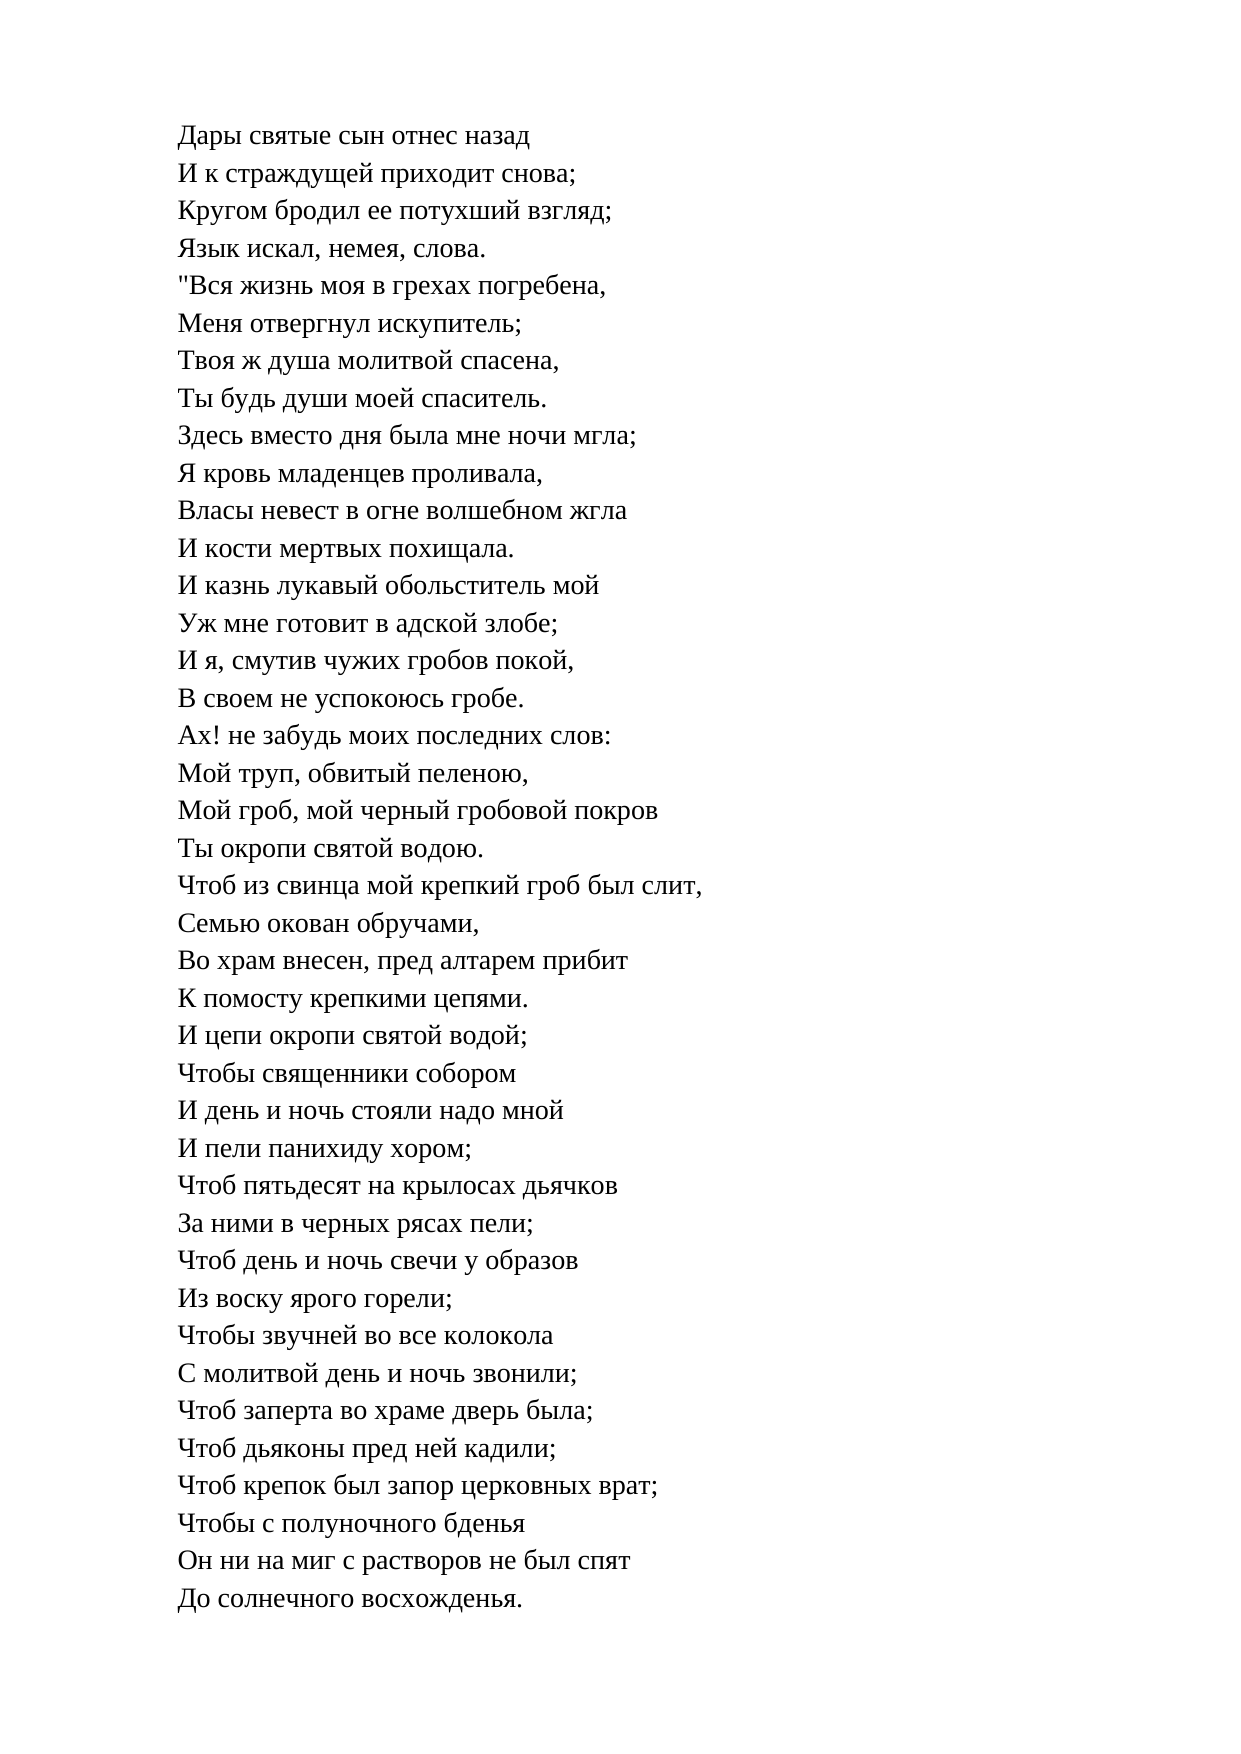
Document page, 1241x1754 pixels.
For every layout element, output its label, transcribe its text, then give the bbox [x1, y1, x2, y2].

text Мой труп, обвитый пеленою, [177, 756, 1152, 788]
text Власы невест в огне волшебном жгла [177, 493, 1152, 526]
text Кругом бродил ее потухший взгляд; [177, 193, 1152, 226]
text К помосту крепкими цепями. [177, 981, 1152, 1013]
text Я кровь младенцев проливала, [177, 456, 1152, 488]
text Он ни на миг с растворов не был спят [177, 1543, 1152, 1576]
text Чтобы звучней во все колокола [177, 1318, 1152, 1351]
text До солнечного восхожденья. [177, 1581, 1152, 1613]
text Чтоб дьяконы пред ней кадили; [177, 1431, 1152, 1463]
text Чтоб из свинца мой крепкий гроб был слит, [177, 868, 1152, 901]
text Из воску ярого горели; [177, 1281, 1152, 1313]
text "Вся жизнь моя в грехах погребена, [177, 268, 1152, 301]
text Язык искал, немея, слова. [177, 231, 1152, 263]
text За ними в черных рясах пели; [177, 1206, 1152, 1238]
text Чтоб крепок был запор церковных врат; [177, 1468, 1152, 1501]
text В своем не успокоюсь гробе. [177, 681, 1152, 713]
text И день и ночь стояли надо мной [177, 1093, 1152, 1126]
text Твоя ж душа молитвой спасена, [177, 343, 1152, 376]
text И пели панихиду хором; [177, 1131, 1152, 1163]
text Во храм внесен, пред алтарем прибит [177, 943, 1152, 976]
text И цепи окропи святой водой; [177, 1018, 1152, 1051]
text Чтоб пятьдесят на крылосах дьячков [177, 1168, 1152, 1201]
text Уж мне готовит в адской злобе; [177, 606, 1152, 638]
text Дары святые сын отнес назад [177, 118, 1152, 151]
text Ах! не забудь моих последних слов: [177, 718, 1152, 751]
text Чтоб день и ночь свечи у образов [177, 1243, 1152, 1276]
text И к страждущей приходит снова; [177, 156, 1152, 188]
text С молитвой день и ночь звонили; [177, 1356, 1152, 1388]
text Ты будь души моей спаситель. [177, 381, 1152, 413]
text И я, смутив чужих гробов покой, [177, 643, 1152, 676]
text Семью окован обручами, [177, 906, 1152, 938]
text И казнь лукавый обольститель мой [177, 568, 1152, 601]
text Мой гроб, мой черный гробовой покров [177, 793, 1152, 826]
text Чтобы священники собором [177, 1056, 1152, 1088]
text Ты окропи святой водою. [177, 831, 1152, 863]
text И кости мертвых похищала. [177, 531, 1152, 563]
text Чтобы с полуночного бденья [177, 1506, 1152, 1538]
text Здесь вместо дня была мне ночи мгла; [177, 418, 1152, 451]
text Чтоб заперта во храме дверь была; [177, 1393, 1152, 1426]
text Меня отвергнул искупитель; [177, 306, 1152, 338]
